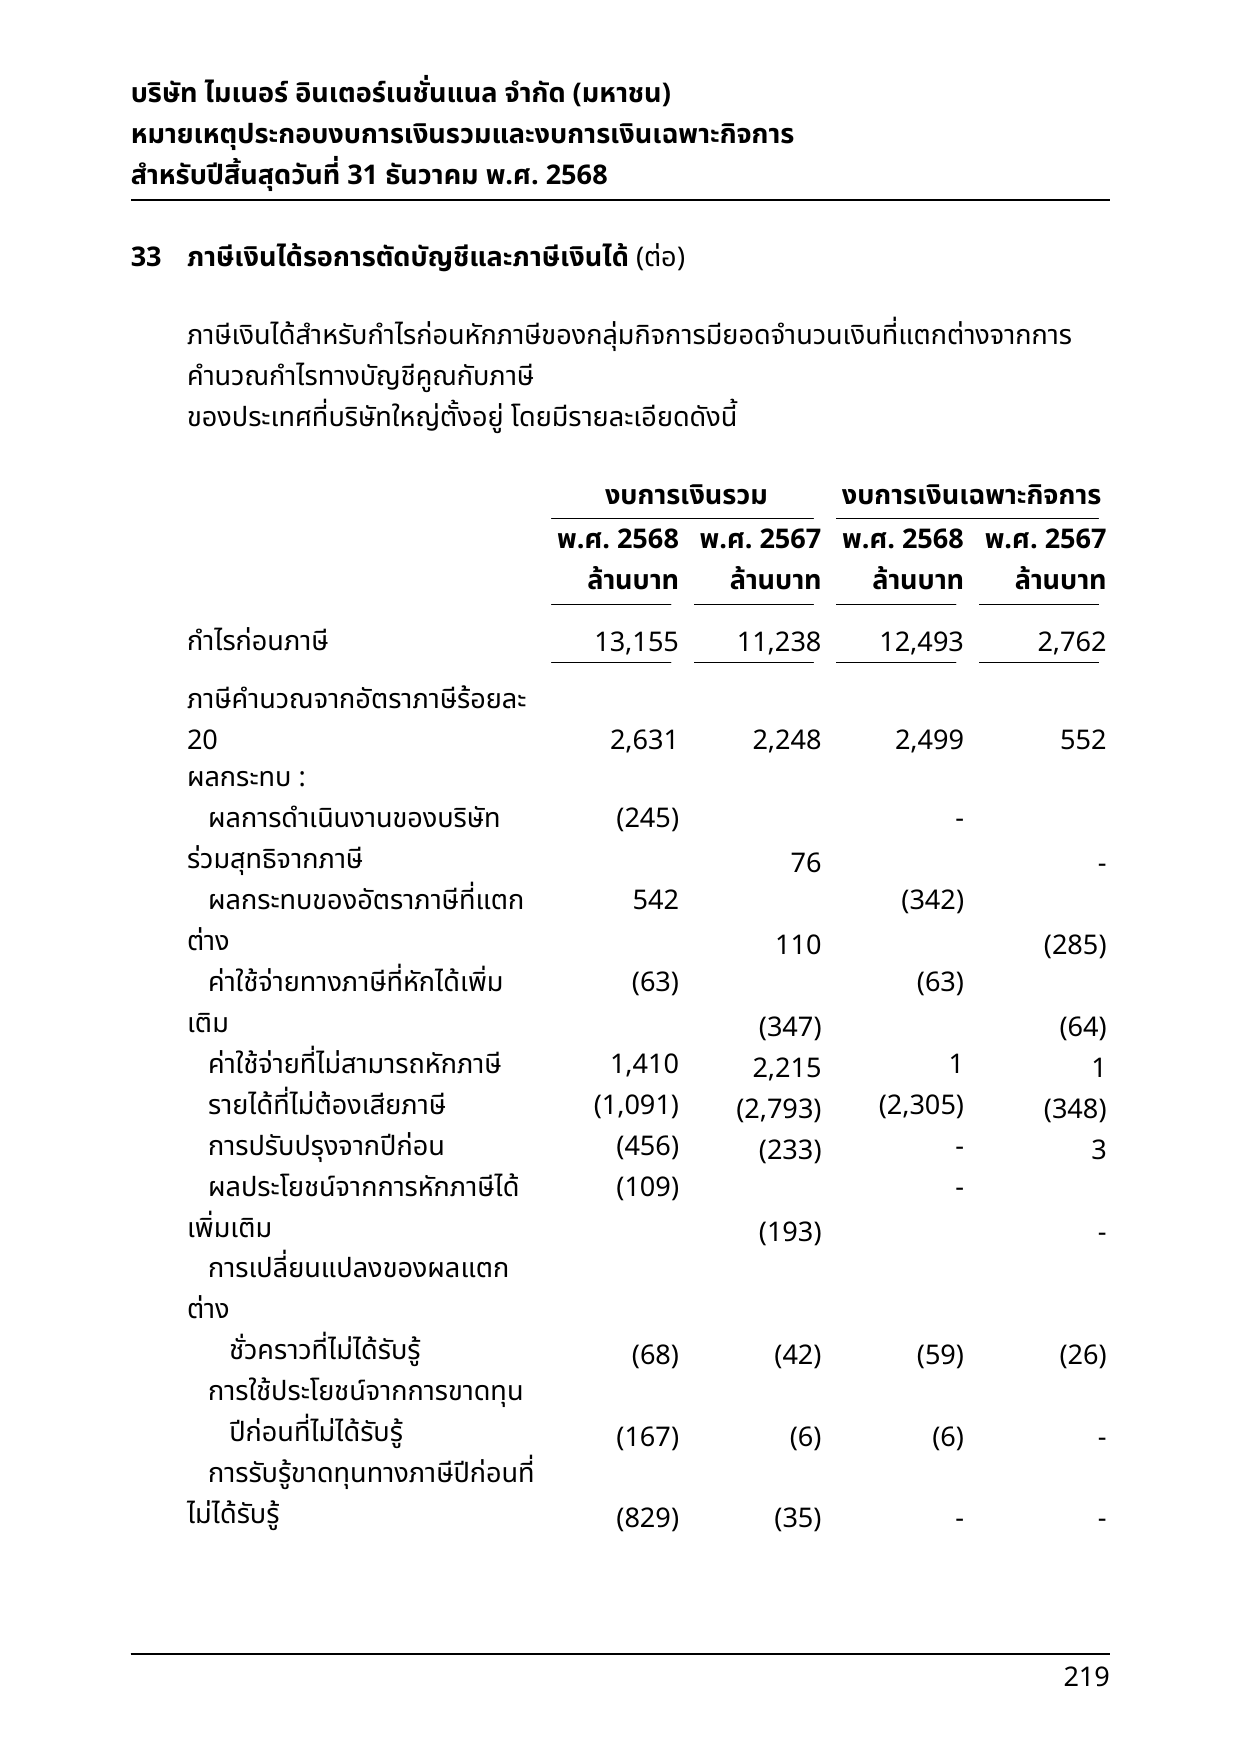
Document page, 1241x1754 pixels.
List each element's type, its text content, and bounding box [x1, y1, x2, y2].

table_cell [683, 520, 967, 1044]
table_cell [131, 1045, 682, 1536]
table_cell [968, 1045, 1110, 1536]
text ภาษีเงินได้สำหรับกำไรก่อนหักภาษีของกลุ่มกิจการมียอดจำนวนเงินที่แตกต่างจากการคำนวณกำไรทางบัญชีคูณกับภาษี ของประเทศที่บริษัทใหญ่ตั้งอยู่ โดยมีรายละเอียดดังนี้ [187, 316, 1109, 439]
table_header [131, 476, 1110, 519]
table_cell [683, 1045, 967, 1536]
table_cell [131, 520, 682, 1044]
text 33 ภาษีเงินได้รอการตัดบัญชีและภาษีเงินได้ (ต่อ) [131, 238, 1110, 279]
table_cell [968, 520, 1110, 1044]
